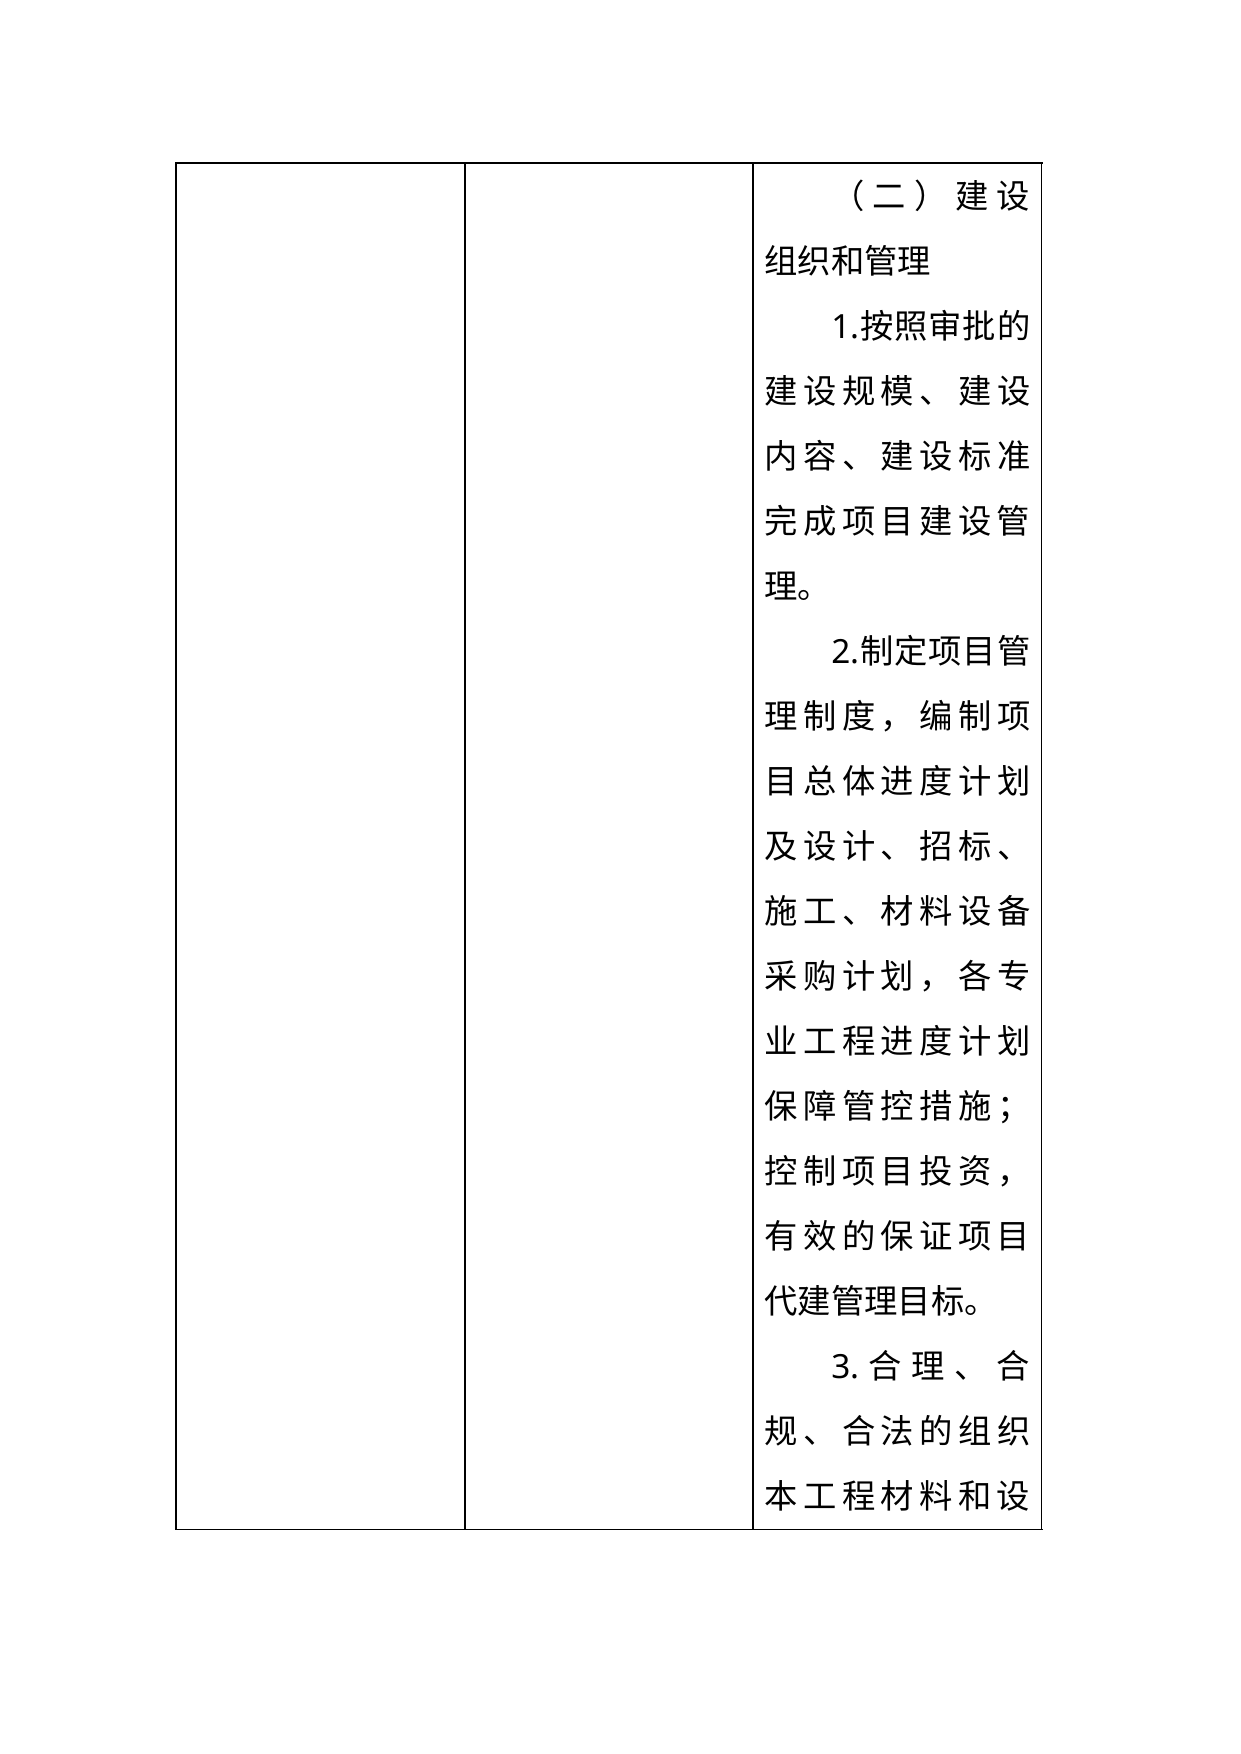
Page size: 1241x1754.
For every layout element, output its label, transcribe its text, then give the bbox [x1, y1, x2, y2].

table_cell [754, 164, 1041, 1528]
table_cell 1 [177, 164, 464, 1528]
table_cell [466, 164, 752, 1528]
